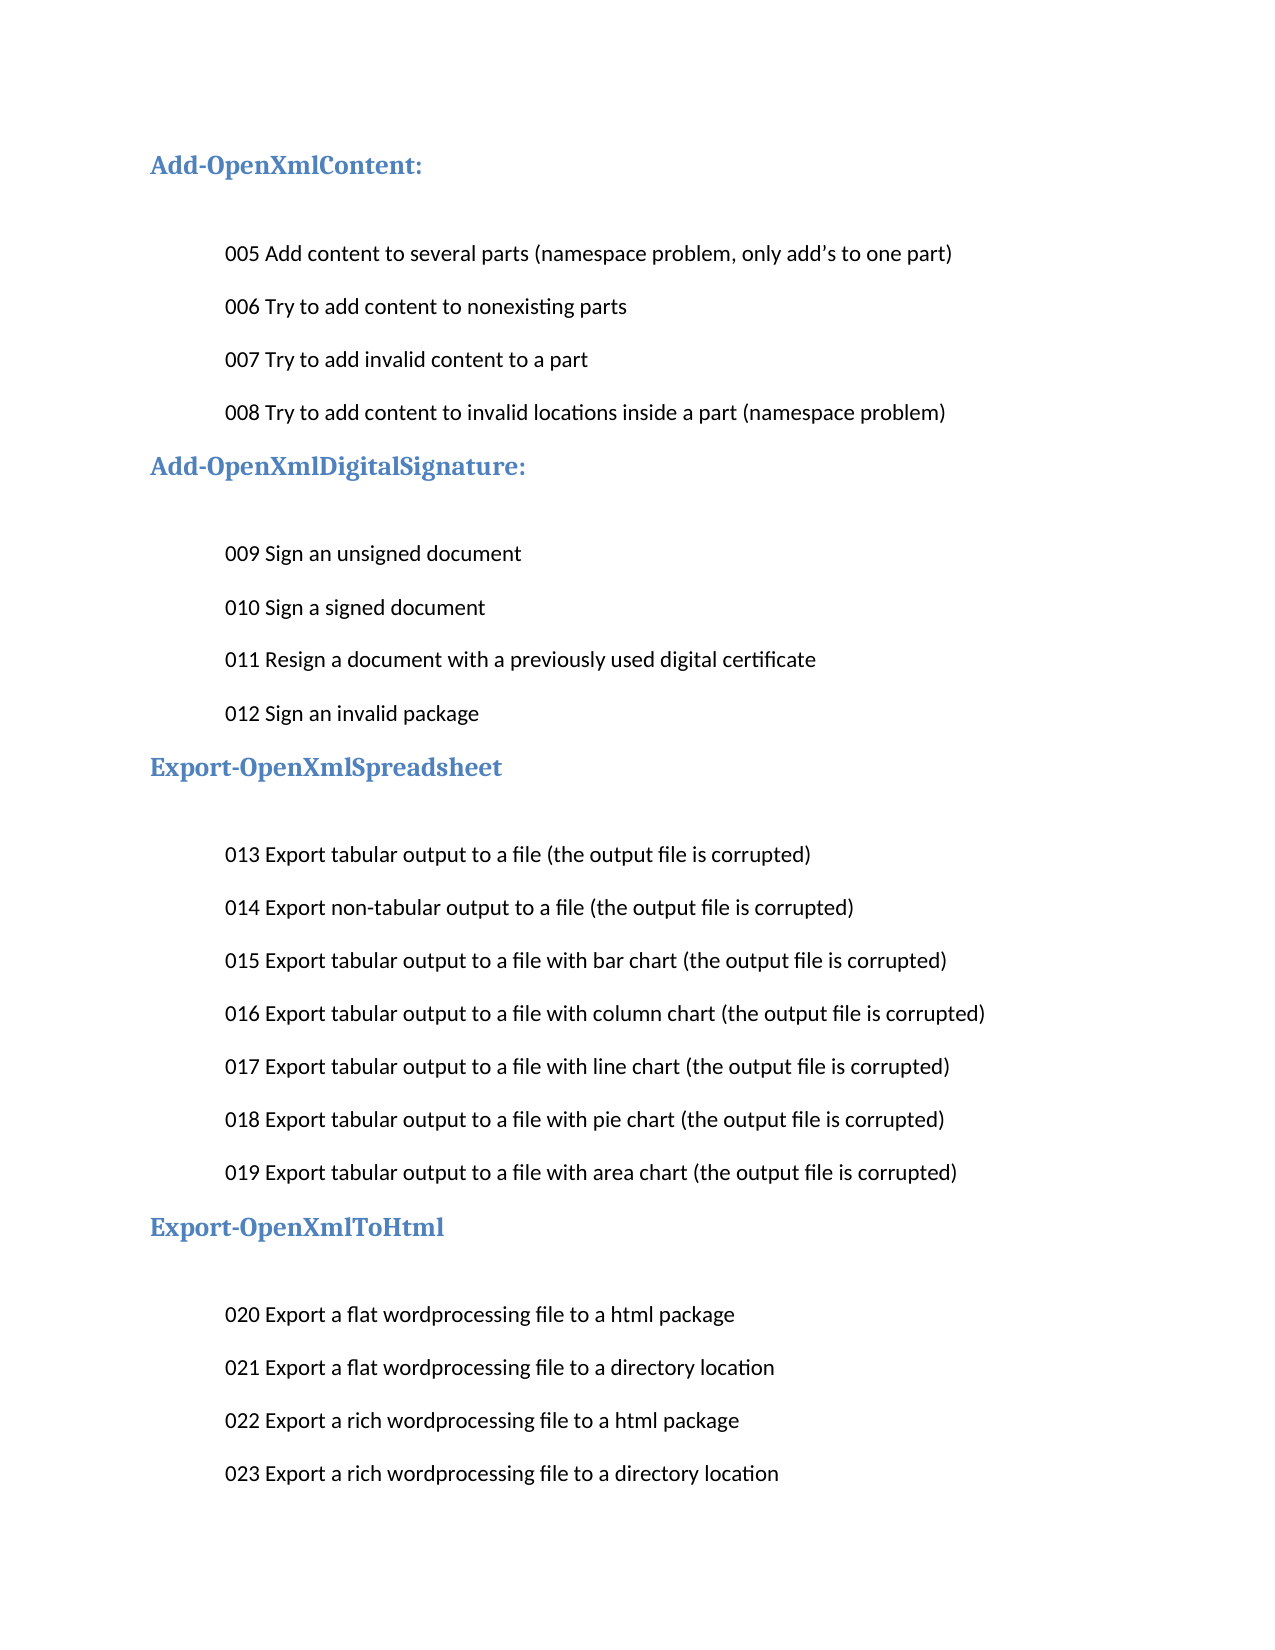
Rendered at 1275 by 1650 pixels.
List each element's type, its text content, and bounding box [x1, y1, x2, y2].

text 009 Sign an unsigned document [150, 539, 1125, 568]
text 016 Export tabular output to a file with column chart (the output file is corrupted) [150, 999, 1125, 1027]
text 017 Export tabular output to a file with line chart (the output file is corrupted) [150, 1052, 1125, 1081]
text 014 Export non-tabular output to a file (the output file is corrupted) [150, 893, 1125, 921]
text 022 Export a rich wordprocessing file to a html package [150, 1406, 1125, 1434]
text 023 Export a rich wordprocessing file to a directory location [150, 1459, 1125, 1487]
text 015 Export tabular output to a file with bar chart (the output file is corrupted) [150, 946, 1125, 974]
text 006 Try to add content to nonexisting parts [150, 292, 1125, 320]
subtitle Export-OpenXmlSpreadsheet [150, 752, 1125, 783]
text 013 Export tabular output to a file (the output file is corrupted) [150, 840, 1125, 868]
text 010 Sign a signed document [150, 593, 1125, 621]
subtitle Export-OpenXmlToHtml [150, 1212, 1125, 1243]
subtitle Add-OpenXmlDigitalSignature: [150, 451, 1125, 482]
text 011 Resign a document with a previously used digital certificate [150, 646, 1125, 674]
text 021 Export a flat wordprocessing file to a directory location [150, 1353, 1125, 1381]
text 008 Try to add content to invalid locations inside a part (namespace problem) [150, 398, 1125, 426]
text 007 Try to add invalid content to a part [150, 345, 1125, 373]
subtitle Add-OpenXmlContent: [150, 150, 1125, 181]
text 005 Add content to several parts (namespace problem, only add’s to one part) [150, 239, 1125, 267]
text 020 Export a flat wordprocessing file to a html package [150, 1300, 1125, 1328]
text 018 Export tabular output to a file with pie chart (the output file is corrupted) [150, 1106, 1125, 1133]
text 012 Sign an invalid package [150, 699, 1125, 727]
text 019 Export tabular output to a file with area chart (the output file is corrupted) [150, 1158, 1125, 1187]
